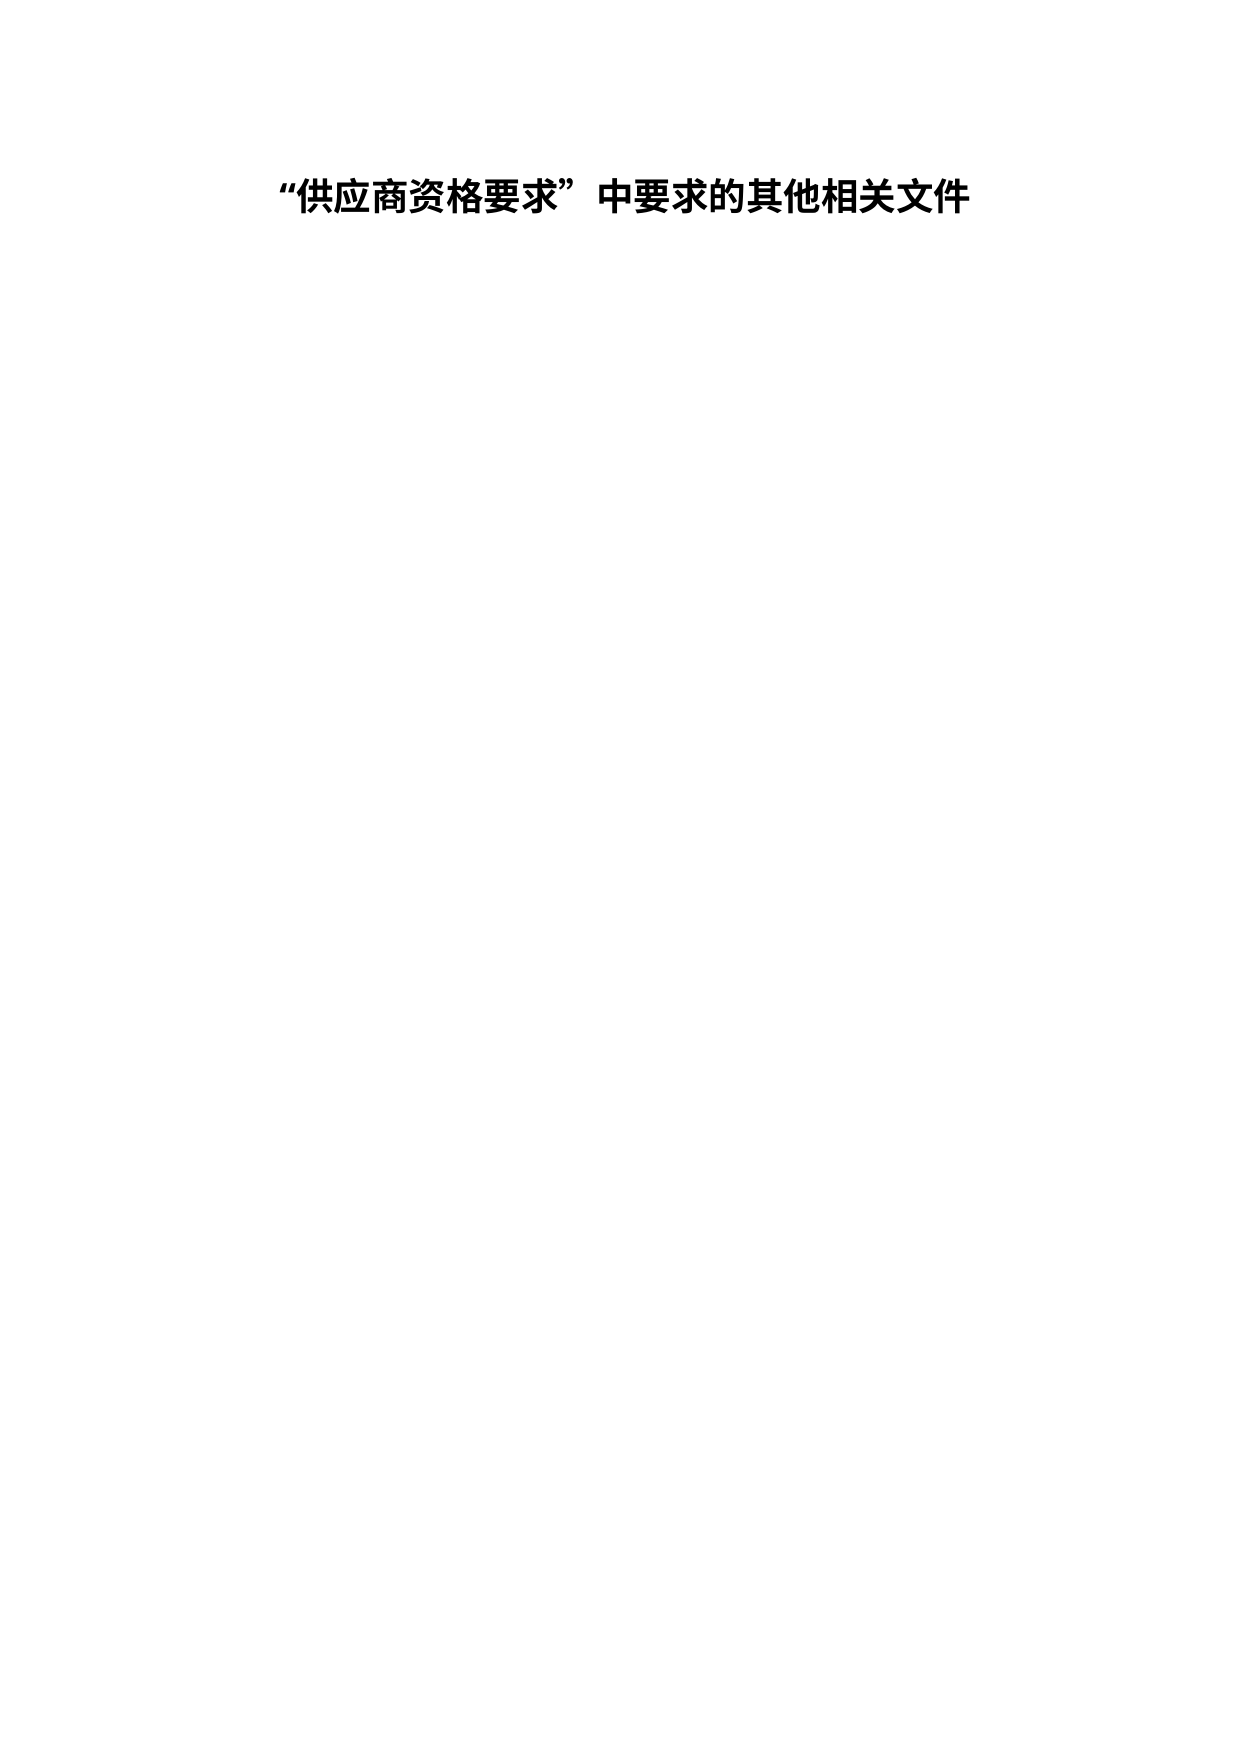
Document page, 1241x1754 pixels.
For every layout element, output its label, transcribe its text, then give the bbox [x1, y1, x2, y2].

text “供应商资格要求”中要求的其他相关文件 [187, 162, 1053, 227]
